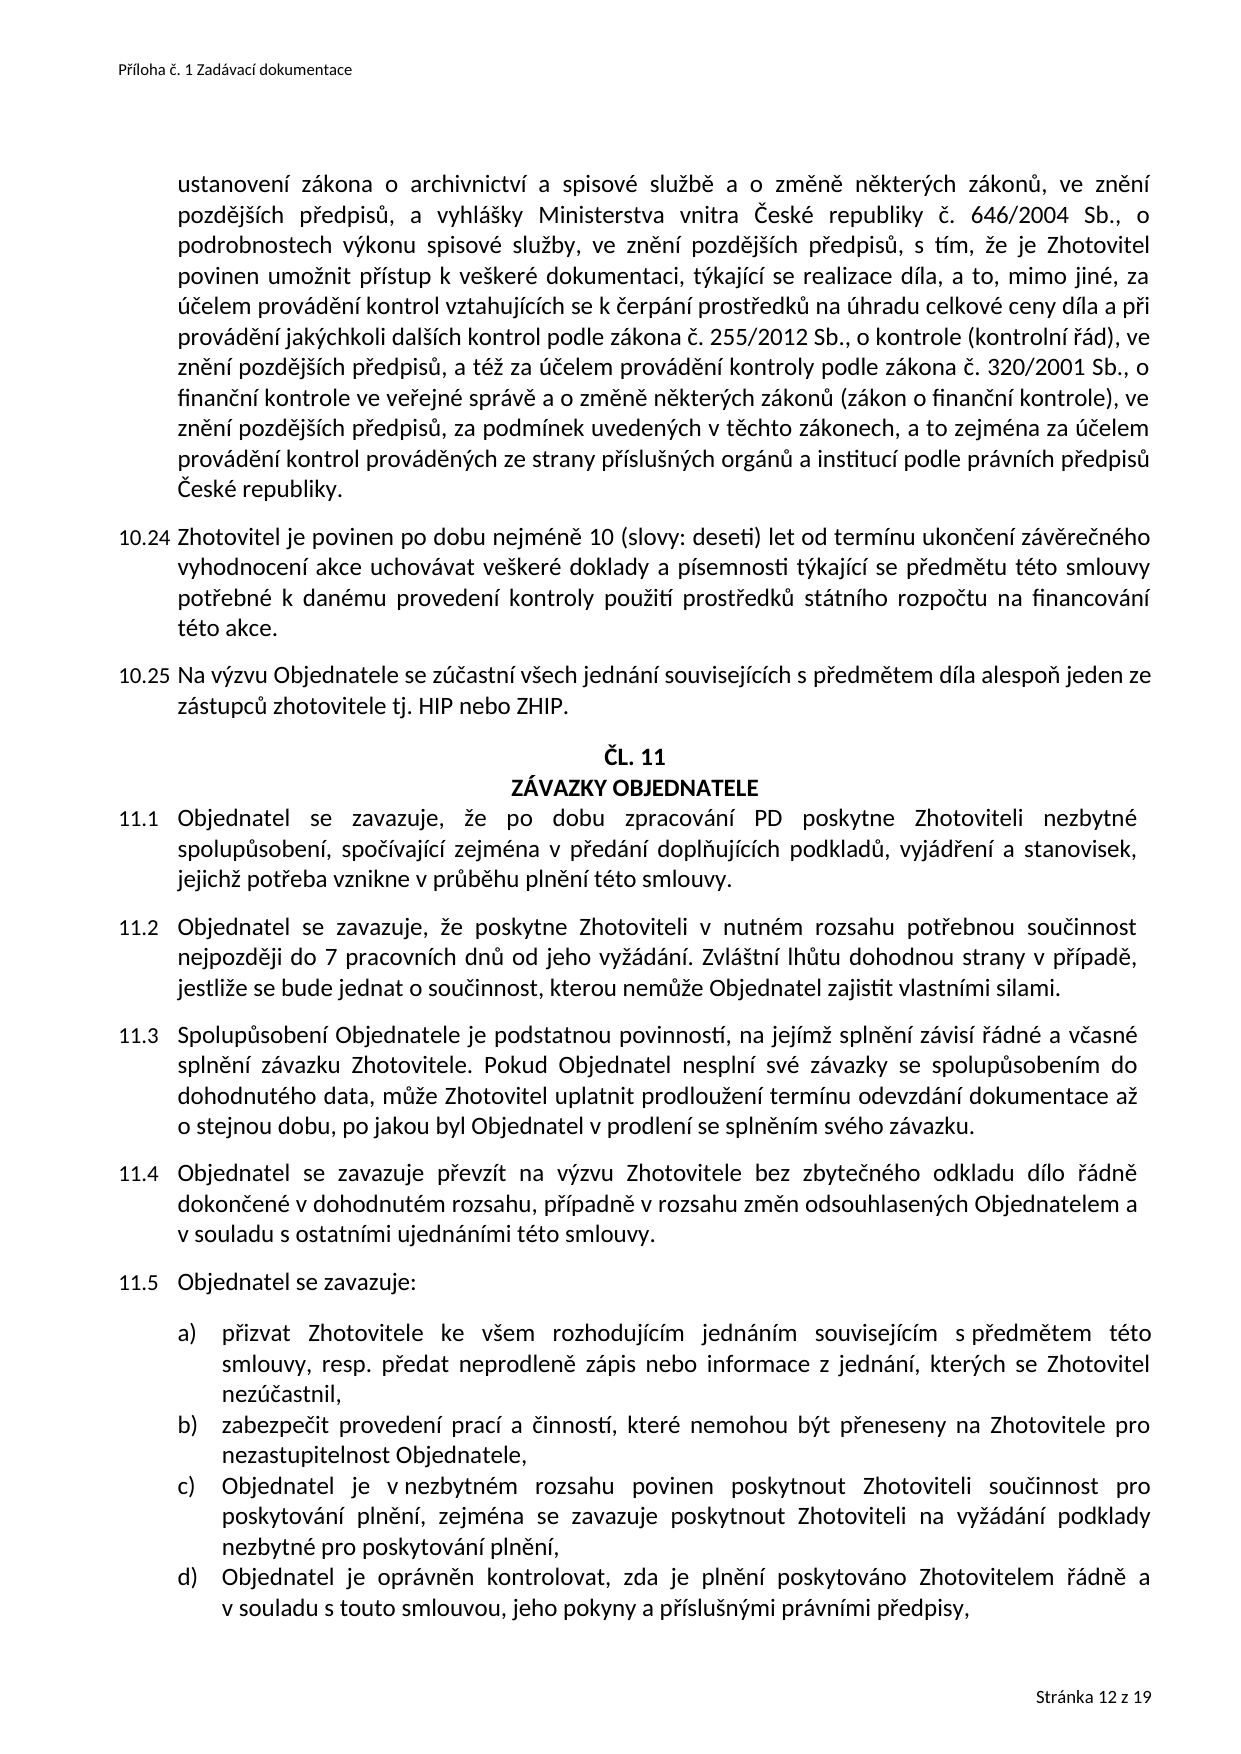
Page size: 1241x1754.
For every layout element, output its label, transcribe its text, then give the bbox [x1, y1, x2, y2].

list přizvat Zhotovitele ke všem rozhodujícím jednáním souvisejícím s předmětem této smlouvy, resp. předat neprodleně zápis nebo informace z jednání, kterých se Zhotovitel nezúčastnil, [177, 1317, 1152, 1409]
list Spolupůsobení Objednatele je podstatnou povinností, na jejímž splnění závisí řádné a včasné splnění závazku Zhotovitele. Pokud Objednatel nesplní své závazky se spolupůsobením do dohodnutého data, může Zhotovitel uplatnit prodloužení termínu odevzdání dokumentace až o stejnou dobu, po jakou byl Objednatel v prodlení se splněním svého závazku. [118, 1019, 1138, 1141]
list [118, 168, 1152, 504]
subtitle Závazky Objednatele [118, 772, 1152, 802]
list Zhotovitel je povinen po dobu nejméně 10 (slovy: deseti) let od termínu ukončení závěrečného vyhodnocení akce uchovávat veškeré doklady a písemnosti týkající se předmětu této smlouvy potřebné k danému provedení kontroly použití prostředků státního rozpočtu na financování této akce. [118, 521, 1152, 643]
subtitle Čl. 11 [118, 741, 1152, 772]
list Objednatel se zavazuje: [118, 1266, 1139, 1296]
list Objednatel je v nezbytném rozsahu povinen poskytnout Zhotoviteli součinnost pro poskytování plnění, zejména se zavazuje poskytnout Zhotoviteli na vyžádání podklady nezbytné pro poskytování plnění, [177, 1470, 1152, 1561]
list zabezpečit provedení prací a činností, které nemohou být přeneseny na Zhotovitele pro nezastupitelnost Objednatele, [177, 1409, 1152, 1470]
list Objednatel je oprávněn kontrolovat, zda je plnění poskytováno Zhotovitelem řádně a v souladu s touto smlouvou, jeho pokyny a příslušnými právními předpisy, [177, 1561, 1152, 1622]
list Objednatel se zavazuje převzít na výzvu Zhotovitele bez zbytečného odkladu dílo řádně dokončené v dohodnutém rozsahu, případně v rozsahu změn odsouhlasených Objednatelem a v souladu s ostatními ujednáními této smlouvy. [118, 1158, 1138, 1249]
list Objednatel se zavazuje, že poskytne Zhotoviteli v nutném rozsahu potřebnou součinnost nejpozději do 7 pracovních dnů od jeho vyžádání. Zvláštní lhůtu dohodnou strany v případě, jestliže se bude jednat o součinnost, kterou nemůže Objednatel zajistit vlastními silami. [118, 911, 1138, 1002]
list Na výzvu Objednatele se zúčastní všech jednání souvisejících s předmětem díla alespoň jeden ze zástupců zhotovitele tj. HIP nebo ZHIP. [118, 659, 1152, 721]
list Objednatel se zavazuje, že po dobu zpracování PD poskytne Zhotoviteli nezbytné spolupůsobení, spočívající zejména v předání doplňujících podkladů, vyjádření a stanovisek, jejichž potřeba vznikne v průběhu plnění této smlouvy. [118, 802, 1138, 894]
